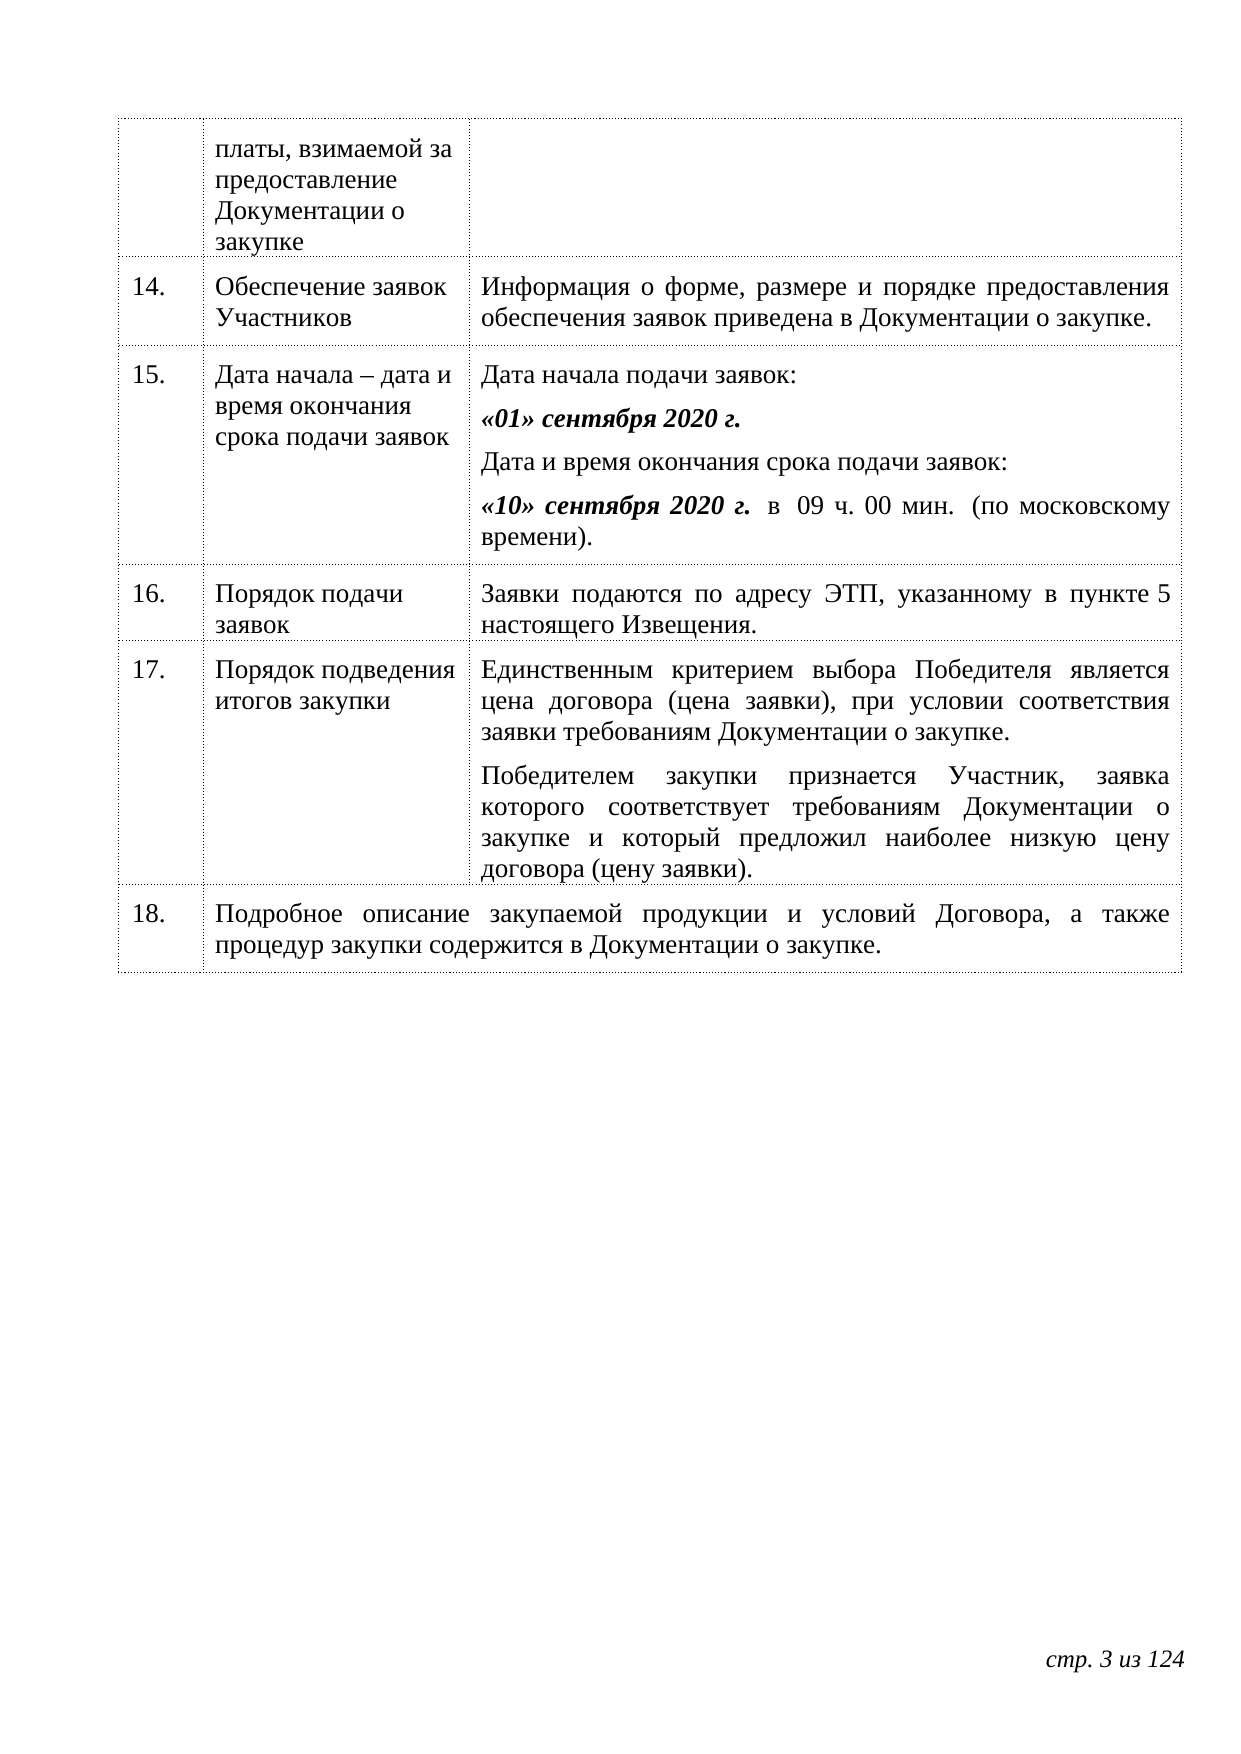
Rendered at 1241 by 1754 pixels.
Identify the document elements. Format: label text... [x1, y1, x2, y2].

table_cell Единственным критерием выбора Победителя является цена договора (цена заявки), при условии соответствия заявки требованиям Документации о закупке. Победителем закупки признается Участник, заявка которого соответствует требованиям Документации о закупке и который предложил наиболее низкую цену договора (цену заявки). [470, 640, 1182, 884]
table_cell Дата начала – дата и время окончания срока подачи заявок [204, 345, 469, 564]
table_cell [119, 256, 204, 344]
table_cell Порядок подведения итогов закупки [204, 640, 469, 884]
table_cell [119, 345, 204, 564]
table_cell [119, 118, 204, 256]
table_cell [204, 118, 469, 256]
table_cell [119, 564, 204, 640]
table_cell Дата начала подачи заявок: «01» сентября 2020 г. Дата и время окончания срока подачи заявок: «10» сентября 2020 г. в 09 ч. 00 мин. (по московскому времени). [470, 345, 1182, 564]
table_cell Информация о форме, размере и порядке предоставления обеспечения заявок приведена в Документации о закупке. [470, 256, 1182, 344]
table_cell [119, 884, 204, 972]
table_cell [119, 640, 204, 884]
table_cell Подробное описание закупаемой продукции и условий Договора, а также процедур закупки содержится в Документации о закупке. [204, 884, 1182, 972]
table_cell Заявки подаются по адресу ЭТП, указанному в пункте 5 настоящего Извещения. [470, 564, 1182, 640]
table_cell Не взимается [470, 118, 1182, 256]
table_cell Порядок подачи заявок [204, 564, 469, 640]
table_cell Обеспечение заявок Участников [204, 256, 469, 344]
